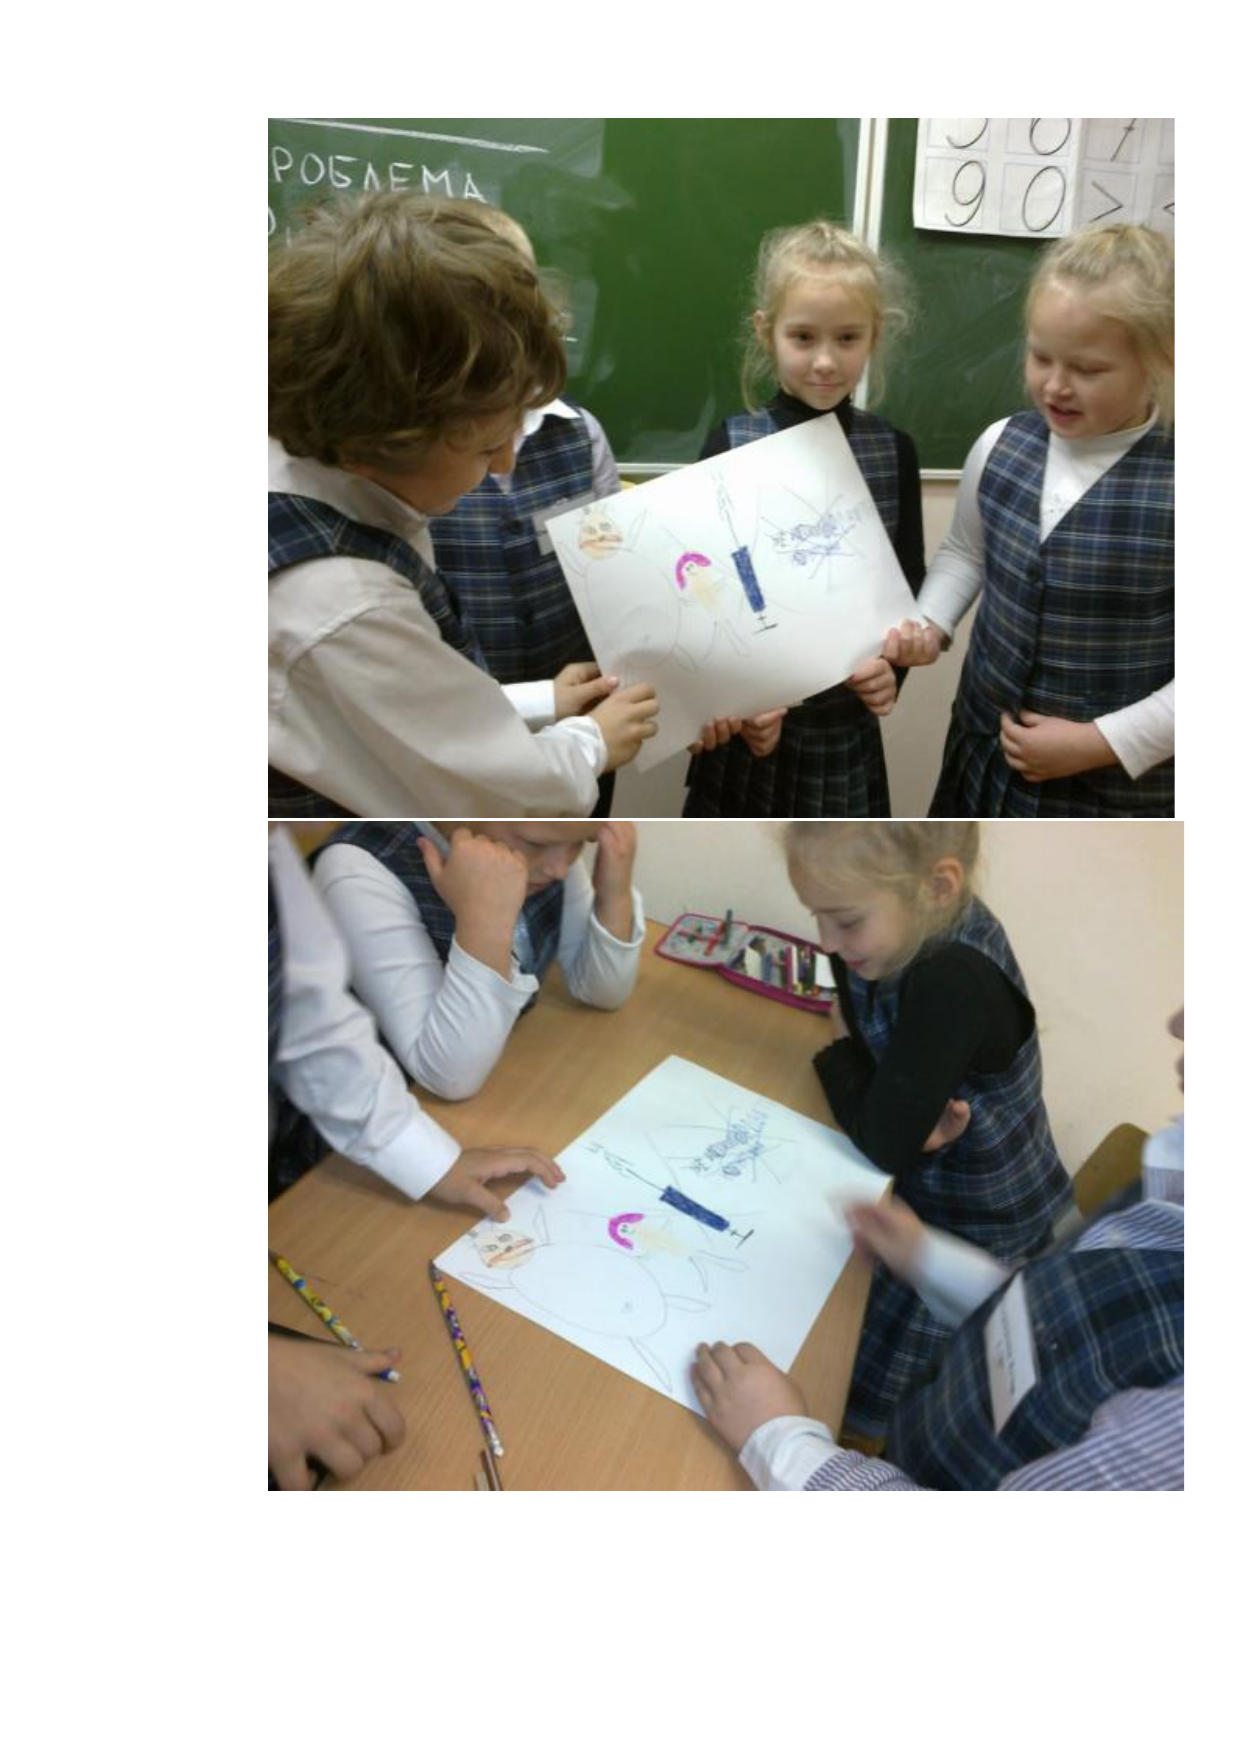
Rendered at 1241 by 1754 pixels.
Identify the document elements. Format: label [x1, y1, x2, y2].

picture [268, 118, 1175, 818]
picture [268, 821, 1185, 1491]
